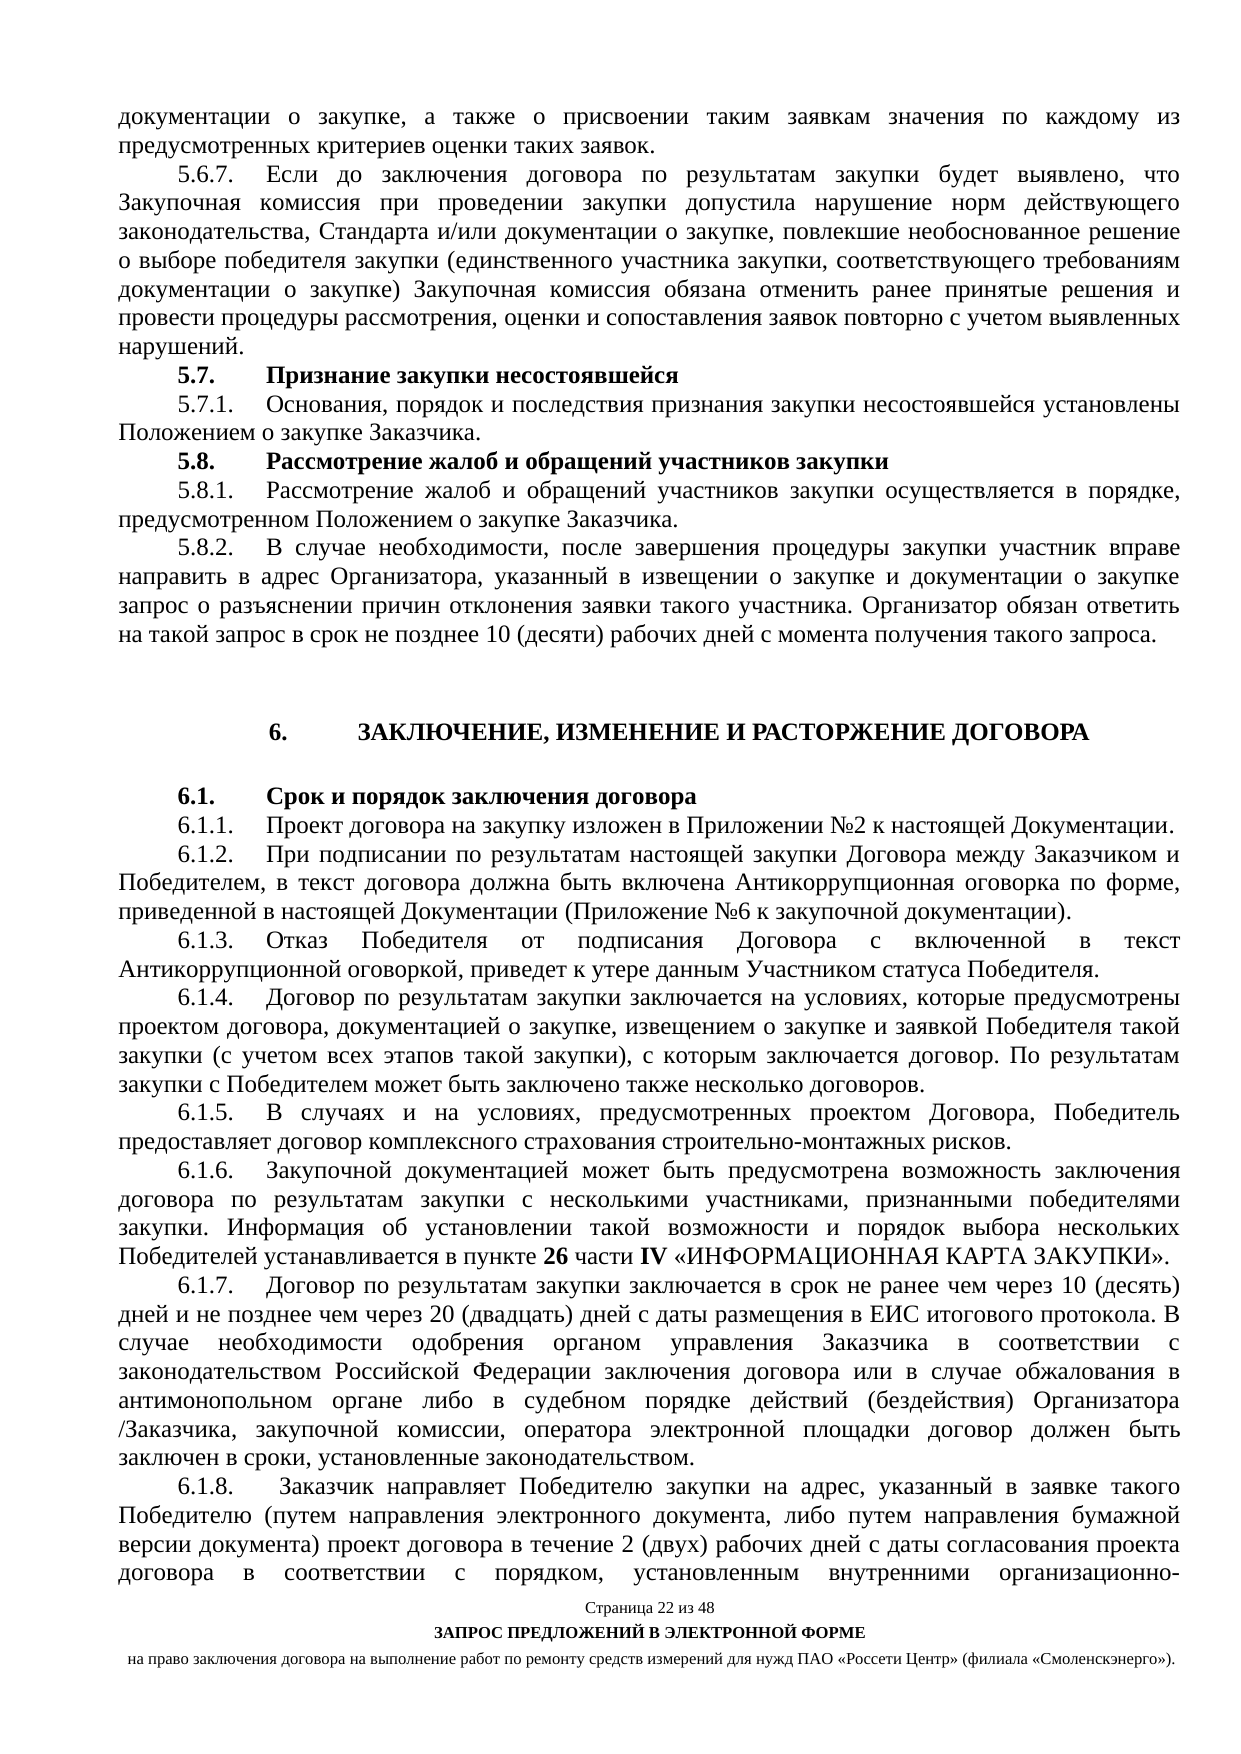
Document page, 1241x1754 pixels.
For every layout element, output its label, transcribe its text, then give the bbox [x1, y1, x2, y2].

subtitle Срок и порядок заключения договора [118, 781, 1181, 810]
subtitle ЗАКЛЮЧЕНИЕ, ИЗМЕНЕНИЕ И РАСТОРЖЕНИЕ ДОГОВОРА [118, 717, 1181, 746]
subtitle Отказ Победителя от подписания Договора с включенной в текст Антикоррупционной оговоркой, приведет к утере данным Участником статуса Победителя. [118, 925, 1181, 982]
subtitle В случаях и на условиях, предусмотренных проектом Договора, Победитель предоставляет договор комплексного страхования строительно-монтажных рисков. [118, 1097, 1181, 1155]
subtitle Признание закупки несостоявшейся [118, 360, 1181, 389]
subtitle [118, 101, 1181, 159]
subtitle В случае необходимости, после завершения процедуры закупки участник вправе направить в адрес Организатора, указанный в извещении о закупке и документации о закупке запрос о разъяснении причин отклонения заявки такого участника. Организатор обязан ответить на такой запрос в срок не позднее 10 (десяти) рабочих дней с момента получения такого запроса. [118, 532, 1181, 647]
subtitle Закупочной документацией может быть предусмотрена возможность заключения договора по результатам закупки с несколькими участниками, признанными победителями закупки. Информация об установлении такой возможности и порядок выбора нескольких Победителей устанавливается в пункте 26 части IV «ИНФОРМАЦИОННАЯ КАРТА ЗАКУПКИ». [118, 1155, 1181, 1270]
subtitle Договор по результатам закупки заключается в срок не ранее чем через 10 (десять) дней и не позднее чем через 20 (двадцать) дней с даты размещения в ЕИС итогового протокола. В случае необходимости одобрения органом управления Заказчика в соответствии с законодательством Российской Федерации заключения договора или в случае обжалования в антимонопольном органе либо в судебном порядке действий (бездействия) Организатора /Заказчика, закупочной комиссии, оператора электронной площадки договор должен быть заключен в сроки, установленные законодательством. [118, 1270, 1181, 1471]
subtitle Рассмотрение жалоб и обращений участников закупки [118, 446, 1181, 475]
subtitle Проект договора на закупку изложен в Приложении №2 к настоящей Документации. [118, 810, 1181, 839]
subtitle Рассмотрение жалоб и обращений участников закупки осуществляется в порядке, предусмотренном Положением о закупке Заказчика. [118, 475, 1181, 532]
subtitle Если до заключения договора по результатам закупки будет выявлено, что Закупочная комиссия при проведении закупки допустила нарушение норм действующего законодательства, Стандарта и/или документации о закупке, повлекшие необоснованное решение о выборе победителя закупки (единственного участника закупки, соответствующего требованиям документации о закупке) Закупочная комиссия обязана отменить ранее принятые решения и провести процедуры рассмотрения, оценки и сопоставления заявок повторно с учетом выявленных нарушений. [118, 159, 1181, 360]
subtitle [118, 1471, 1181, 1586]
subtitle При подписании по результатам настоящей закупки Договора между Заказчиком и Победителем, в текст договора должна быть включена Антикоррупционная оговорка по форме, приведенной в настоящей Документации (Приложение №6 к закупочной документации). [118, 839, 1181, 925]
subtitle Договор по результатам закупки заключается на условиях, которые предусмотрены проектом договора, документацией о закупке, извещением о закупке и заявкой Победителя такой закупки (с учетом всех этапов такой закупки), с которым заключается договор. По результатам закупки с Победителем может быть заключено также несколько договоров. [118, 982, 1181, 1097]
subtitle Основания, порядок и последствия признания закупки несостоявшейся установлены Положением о закупке Заказчика. [118, 389, 1181, 446]
